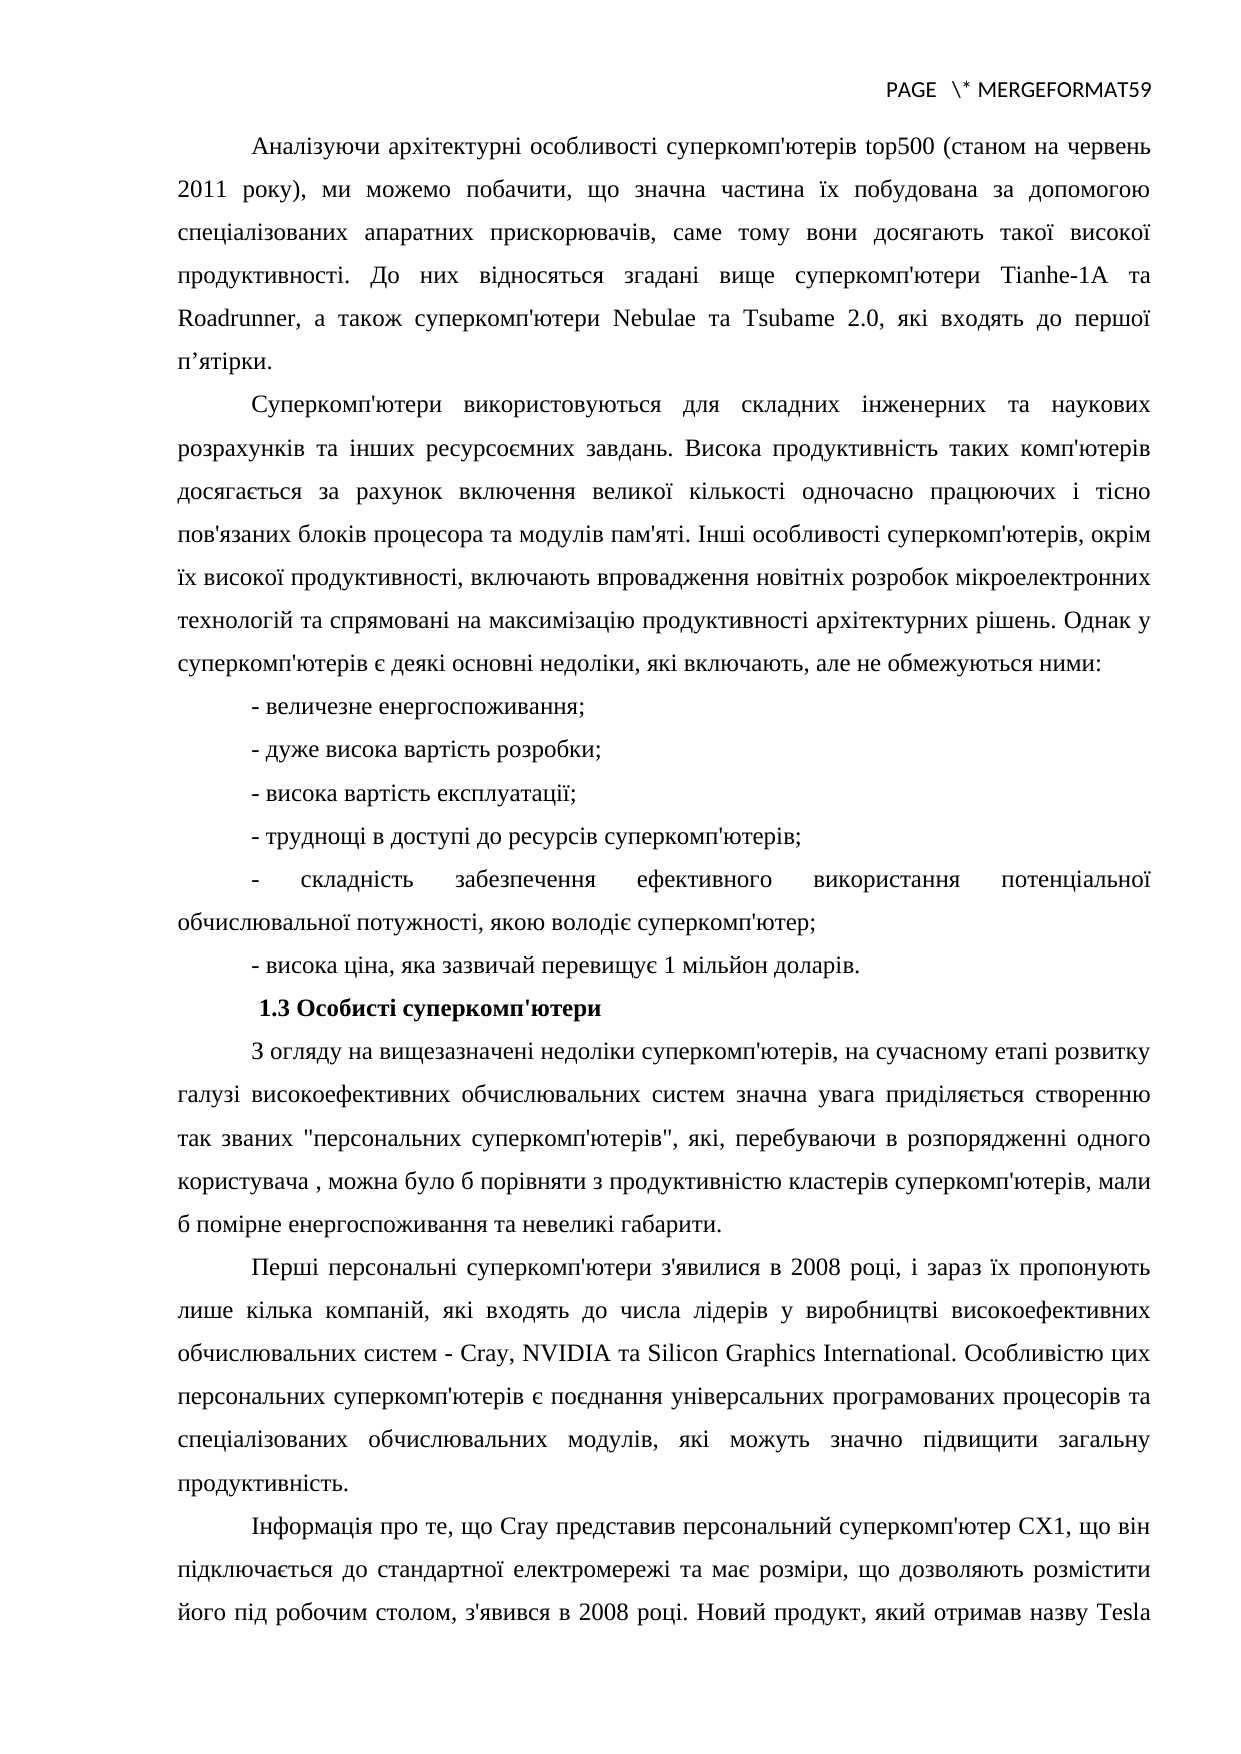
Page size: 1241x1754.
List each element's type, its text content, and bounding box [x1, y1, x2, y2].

text - висока ціна, яка зазвичай перевищує 1 мільйон доларів. [177, 950, 1152, 979]
text - дуже висока вартість розробки; [177, 734, 1152, 763]
text Аналізуючи архітектурні особливості суперкомп'ютерів top500 (станом на червень 2011 року), ми можемо побачити, що значна частина їх побудована за допомогою спеціалізованих апаратних прискорювачів, саме тому вони досягають такої високої продуктивності. До них відносяться згадані вище суперкомп'ютери Tianhe-1A та Roadrunner, а також суперкомп'ютери Nebulae та Tsubame 2.0, які входять до першої п’ятірки. [177, 131, 1152, 375]
text - складність забезпечення ефективного використання потенціальної обчислювальної потужності, якою володіє суперкомп'ютер; [177, 864, 1152, 936]
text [177, 1511, 1152, 1626]
text - величезне енергоспоживання; [177, 691, 1152, 720]
text Перші персональні суперкомп'ютери з'явилися в 2008 році, і зараз їх пропонують лише кілька компаній, які входять до числа лідерів у виробництві високоефективних обчислювальних систем - Cray, NVIDIA та Silicon Graphics International. Особливістю цих персональних суперкомп'ютерів є поєднання універсальних програмованих процесорів та спеціалізованих обчислювальних модулів, які можуть значно підвищити загальну продуктивність. [177, 1252, 1152, 1496]
list 1.3 Особисті суперкомп'ютери [258, 993, 1152, 1022]
text - висока вартість експлуатації; [177, 778, 1152, 806]
text З огляду на вищезазначені недоліки суперкомп'ютерів, на сучасному етапі розвитку галузі високоефективних обчислювальних систем значна увага приділяється створенню так званих "персональних суперкомп'ютерів", які, перебуваючи в розпорядженні одного користувача , можна було б порівняти з продуктивністю кластерів суперкомп'ютерів, мали б помірне енергоспоживання та невеликі габарити. [177, 1036, 1152, 1238]
text Суперкомп'ютери використовуються для складних інженерних та наукових розрахунків та інших ресурсоємних завдань. Висока продуктивність таких комп'ютерів досягається за рахунок включення великої кількості одночасно працюючих і тісно пов'язаних блоків процесора та модулів пам'яті. Інші особливості суперкомп'ютерів, окрім їх високої продуктивності, включають впровадження новітніх розробок мікроелектронних технологій та спрямовані на максимізацію продуктивності архітектурних рішень. Однак у суперкомп'ютерів є деякі основні недоліки, які включають, але не обмежуються ними: [177, 389, 1152, 677]
text - труднощі в доступі до ресурсів суперкомп'ютерів; [177, 821, 1152, 849]
